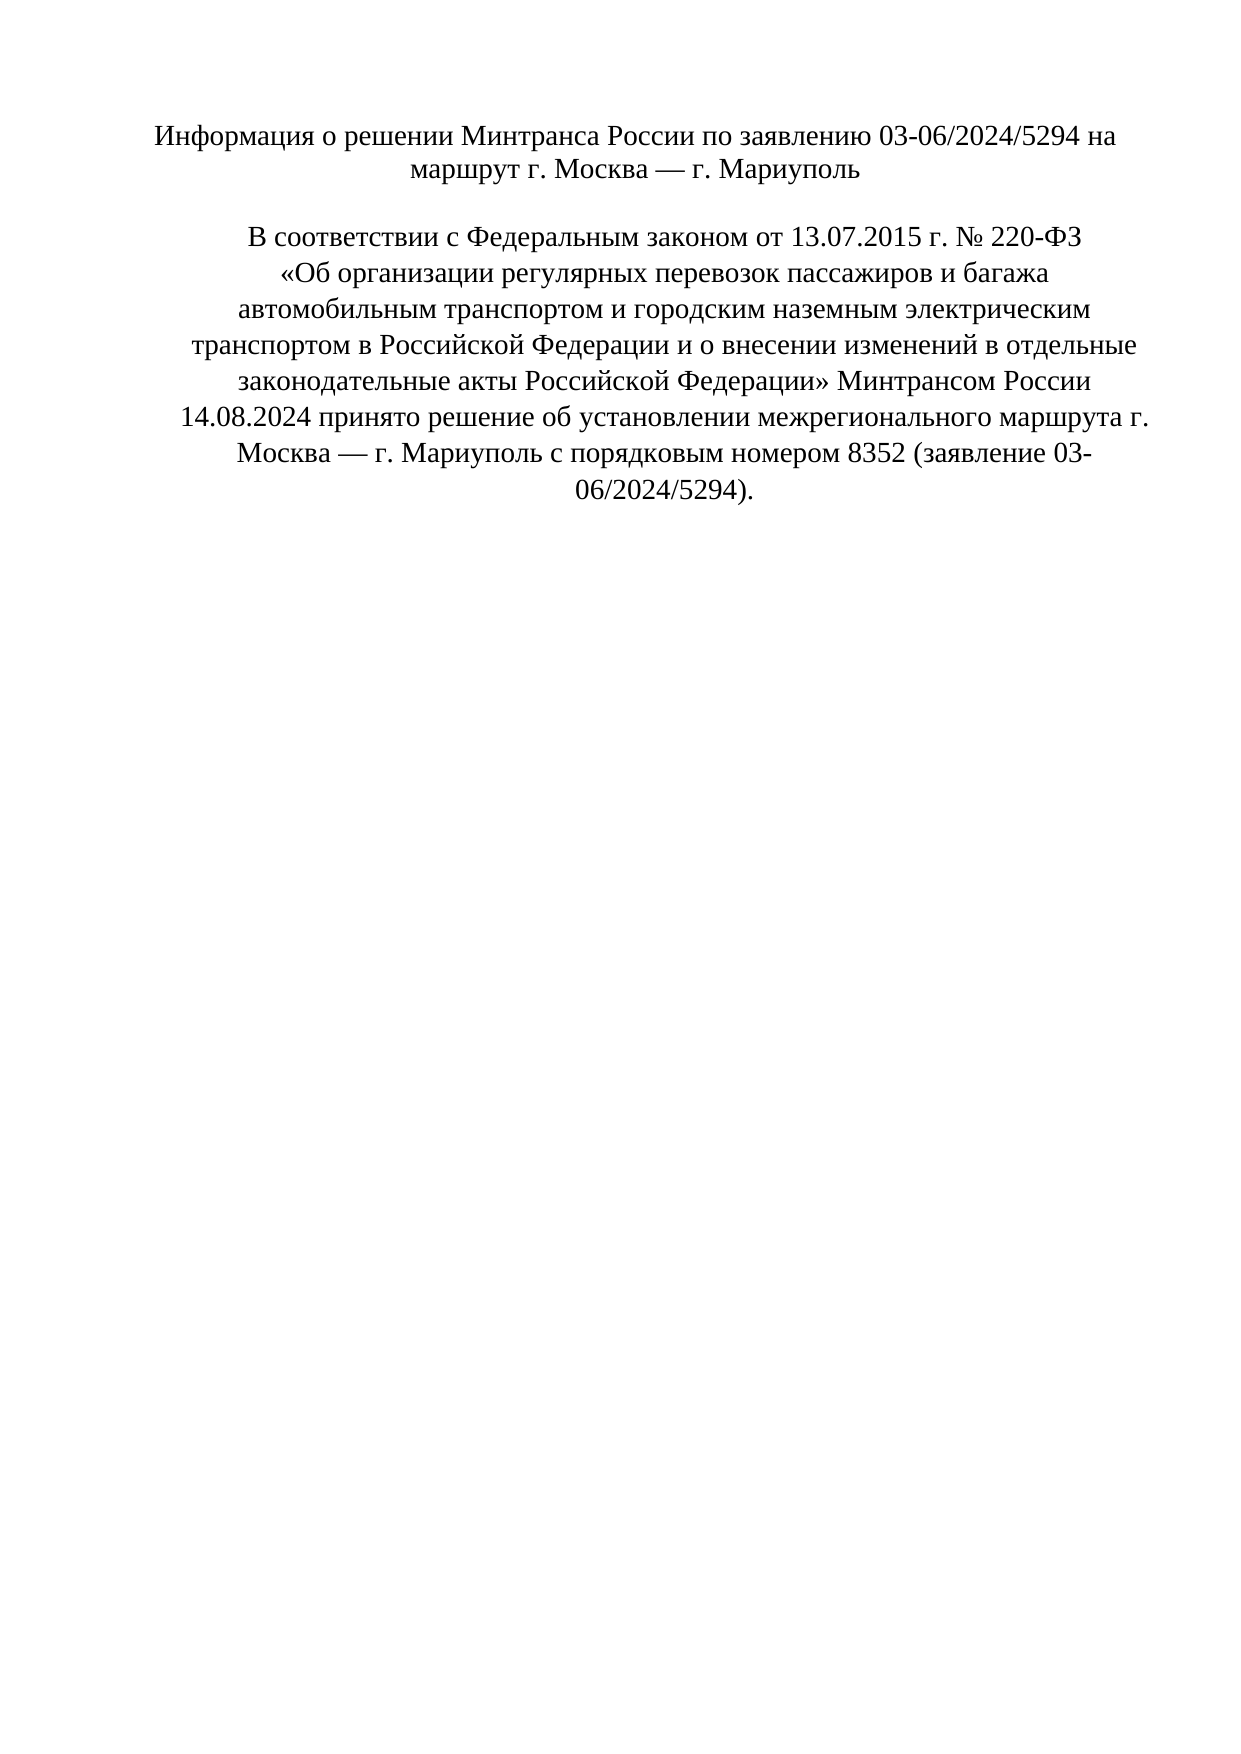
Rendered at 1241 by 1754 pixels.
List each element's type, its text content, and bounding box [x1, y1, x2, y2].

text Информация о решении Минтранса России по заявлению 03-06/2024/5294 на маршрут г. Москва — г. Мариуполь [118, 118, 1152, 185]
text В соответствии с Федеральным законом от 13.07.2015 г. № 220-ФЗ «Об организации регулярных перевозок пассажиров и багажа автомобильным транспортом и городским наземным электрическим транспортом в Российской Федерации и о внесении изменений в отдельные законодательные акты Российской Федерации» Минтрансом России 14.08.2024 принято решение об установлении межрегионального маршрута г. Москва — г. Мариуполь с порядковым номером 8352 (заявление 03-06/2024/5294). [177, 219, 1152, 505]
